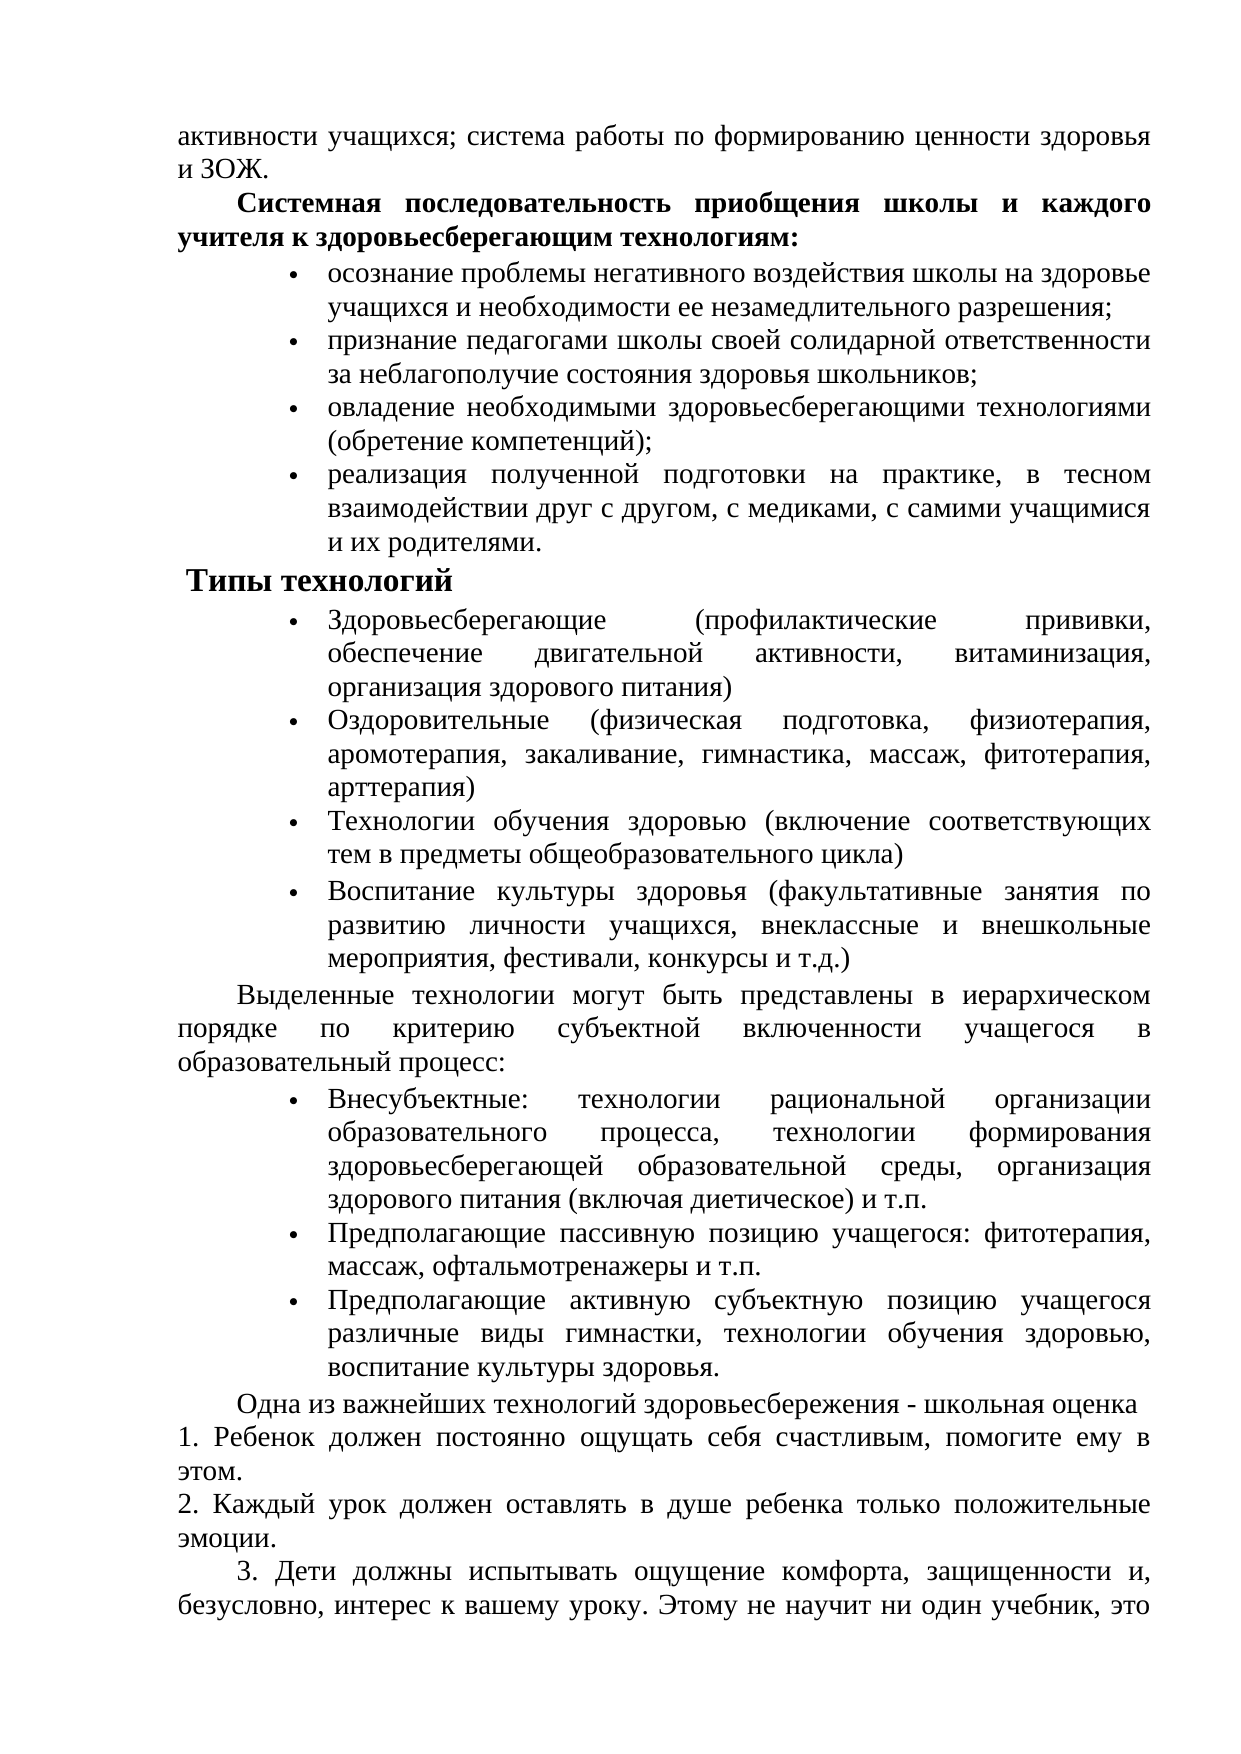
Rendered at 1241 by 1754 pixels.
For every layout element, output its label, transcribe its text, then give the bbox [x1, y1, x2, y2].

list Предполагающие пассивную позицию учащегося: фитотерапия, массаж, офтальмотренажеры и т.п. [290, 1215, 1152, 1282]
list овладение необходимыми здоровьесберегающими технологиями (обретение компетенций); [290, 389, 1152, 457]
text Одна из важнейших технологий здоровьесбережения - школьная оценка [177, 1386, 1152, 1419]
list признание педагогами школы своей солидарной ответственности за неблагополучие состояния здоровья школьников; [290, 322, 1152, 389]
list реализация полученной подготовки на практике, в тесном взаимодействии друг с другом, с медиками, с самими учащимися и их родителями. [290, 457, 1152, 557]
text Типы технологий [177, 560, 1152, 599]
list Здоровьесберегающие (профилактические прививки, обеспечение двигательной активности, витаминизация, организация здорового питания) [290, 602, 1152, 702]
list осознание проблемы негативного воздействия школы на здоровье учащихся и необходимости ее незамедлительного разрешения; [290, 255, 1152, 322]
list Внесубъектные: технологии рациональной организации образовательного процесса, технологии формирования здоровьесберегающей образовательной среды, организация здорового питания (включая диетическое) и т.п. [290, 1081, 1152, 1215]
list Воспитание культуры здоровья (факультативные занятия по развитию личности учащихся, внеклассные и внешкольные мероприятия, фестивали, конкурсы и т.д.) [290, 873, 1152, 974]
text 2. Каждый урок должен оставлять в душе ребенка только положительные эмоции. [177, 1486, 1152, 1553]
list Технологии обучения здоровью (включение соответствующих тем в предметы общеобразовательного цикла) [290, 803, 1152, 870]
text Выделенные технологии могут быть представлены в иерархическом порядке по критерию субъектной включенности учащегося в образовательный процесс: [177, 977, 1152, 1078]
text 1. Ребенок должен постоянно ощущать себя счастливым, помогите ему в этом. [177, 1419, 1152, 1486]
text Системная последовательность приобщения школы и каждого учителя к здоровьесберегающим технологиям: [177, 185, 1152, 252]
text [177, 1553, 1152, 1621]
list Предполагающие активную субъектную позицию учащегося различные виды гимнастки, технологии обучения здоровью, воспитание культуры здоровья. [290, 1282, 1152, 1383]
list Оздоровительные (физическая подготовка, физиотерапия, аромотерапия, закаливание, гимнастика, массаж, фитотерапия, арттерапия) [290, 702, 1152, 803]
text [177, 118, 1152, 185]
